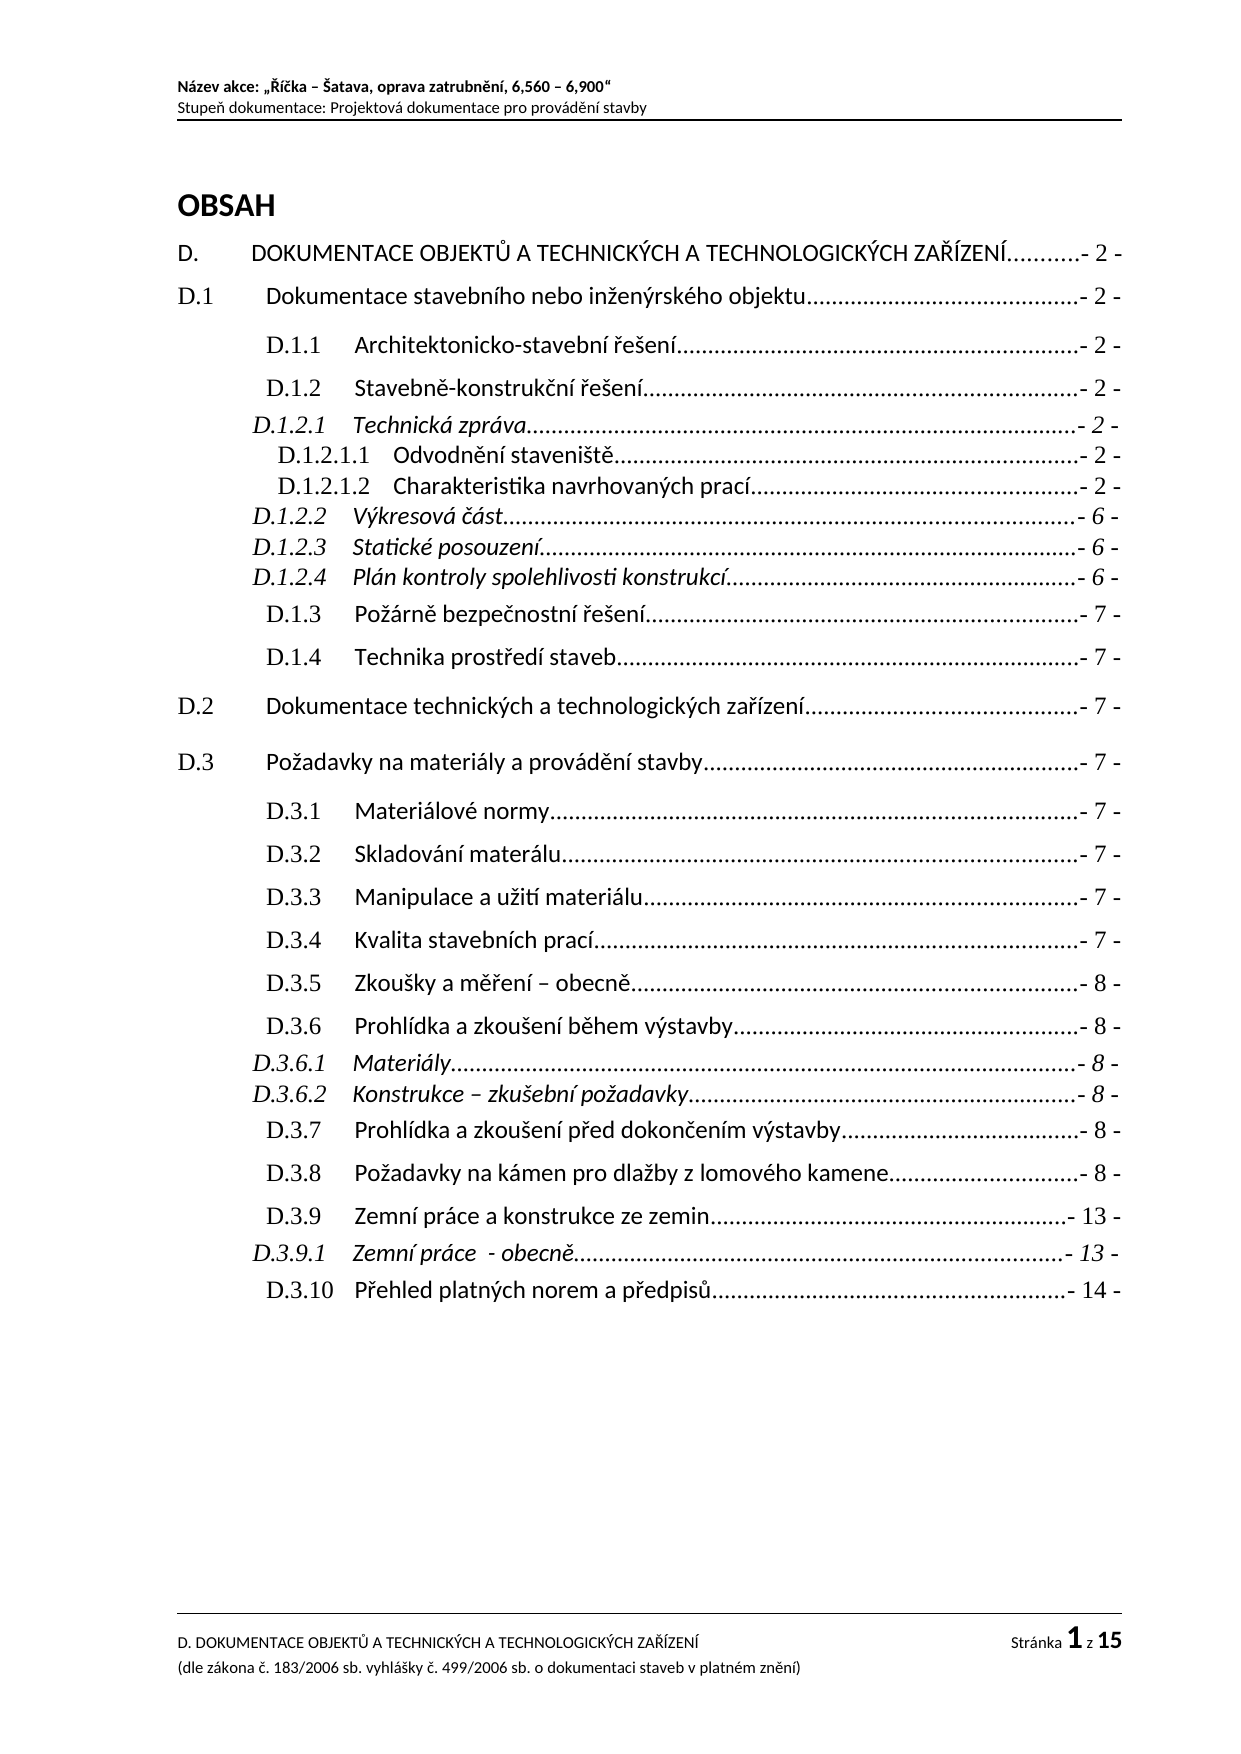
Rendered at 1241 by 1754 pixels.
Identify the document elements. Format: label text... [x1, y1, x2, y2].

text D.3.6.2 Konstrukce – zkušební požadavky - 8 - [252, 1078, 1122, 1108]
text D.3.6 Prohlídka a zkoušení během výstavby - 8 - [266, 1010, 1122, 1041]
text D.3.1 Materiálové normy - 7 - [266, 795, 1122, 826]
text D.2 Dokumentace technických a technologických zařízení - 7 - [177, 691, 1122, 721]
text D.3.3 Manipulace a užití materiálu - 7 - [266, 881, 1122, 912]
text D.1 Dokumentace stavebního nebo inženýrského objektu - 2 - [177, 280, 1122, 310]
text D.3.9 Zemní práce a konstrukce ze zemin - 13 - [266, 1201, 1122, 1231]
text D.3.6.1 Materiály - 8 - [252, 1047, 1122, 1078]
text D. Dokumentace objektů a technických a technologických zařízení - 2 - [177, 237, 1122, 267]
text D.1.2 Stavebně-konstrukční řešení - 2 - [266, 372, 1122, 403]
text D.3.7 Prohlídka a zkoušení před dokončením výstavby - 8 - [266, 1114, 1122, 1145]
text D.3.2 Skladování materálu - 7 - [266, 838, 1122, 869]
text D.3.9.1 Zemní práce - obecně - 13 - [252, 1237, 1122, 1268]
text D.3.4 Kvalita stavebních prací - 7 - [266, 924, 1122, 955]
text D.3.10 Přehled platných norem a předpisů - 14 - [266, 1274, 1122, 1304]
text D.1.1 Architektonicko-stavební řešení - 2 - [266, 329, 1122, 359]
text D.3 Požadavky na materiály a provádění stavby - 7 - [177, 746, 1122, 777]
text D.1.2.3 Statické posouzení - 6 - [252, 531, 1122, 561]
text D.1.3 Požárně bezpečnostní řešení - 7 - [266, 598, 1122, 629]
text D.1.2.1 Technická zpráva - 2 - [252, 409, 1122, 439]
text D.1.2.2 Výkresová část - 6 - [252, 500, 1122, 531]
text D.1.2.1.2 Charakteristika navrhovaných prací - 2 - [277, 470, 1122, 500]
text D.1.4 Technika prostředí staveb - 7 - [266, 641, 1122, 672]
text D.3.8 Požadavky na kámen pro dlažby z lomového kamene - 8 - [266, 1157, 1122, 1188]
text D.3.5 Zkoušky a měření – obecně - 8 - [266, 967, 1122, 998]
text D.1.2.4 Plán kontroly spolehlivosti konstrukcí - 6 - [252, 561, 1122, 592]
text Obsah [177, 183, 1122, 224]
text D.1.2.1.1 Odvodnění staveniště - 2 - [277, 439, 1122, 470]
